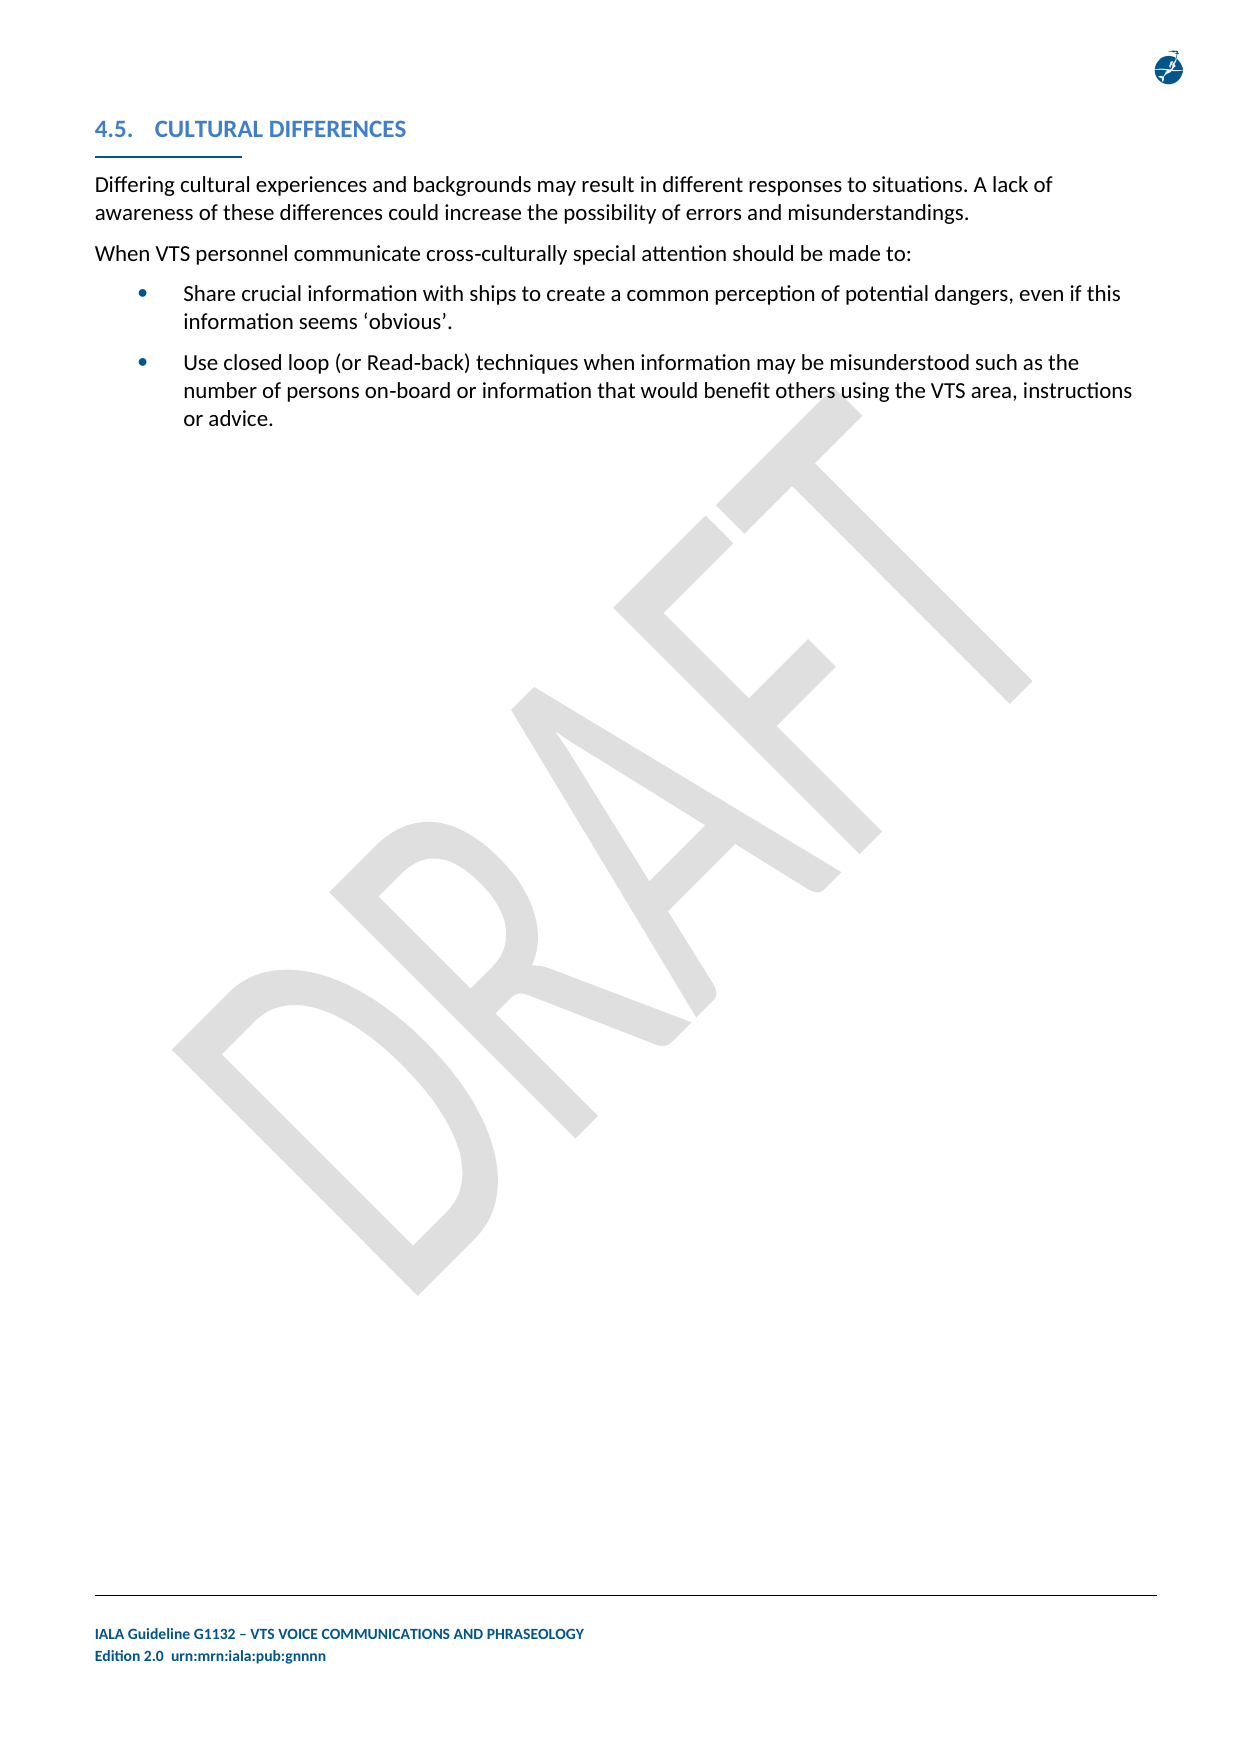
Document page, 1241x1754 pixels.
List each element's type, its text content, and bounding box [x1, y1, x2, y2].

text Differing cultural experiences and backgrounds may result in different responses to situations. A lack of awareness of these differences could increase the possibility of errors and misunderstandings. [94, 170, 1157, 226]
text Share crucial information with ships to create a common perception of potential dangers, even if this information seems ‘obvious’. [139, 279, 1157, 335]
text When VTS personnel communicate cross‐culturally special attention should be made to: [94, 239, 1157, 267]
subtitle CULTURAL DIFFERENCES [94, 113, 1157, 144]
picture [1123, 0, 1241, 119]
text Use closed loop (or Read‐back) techniques when information may be misunderstood such as the number of persons on‐board or information that would benefit others using the VTS area, instructions or advice. [139, 348, 1157, 432]
